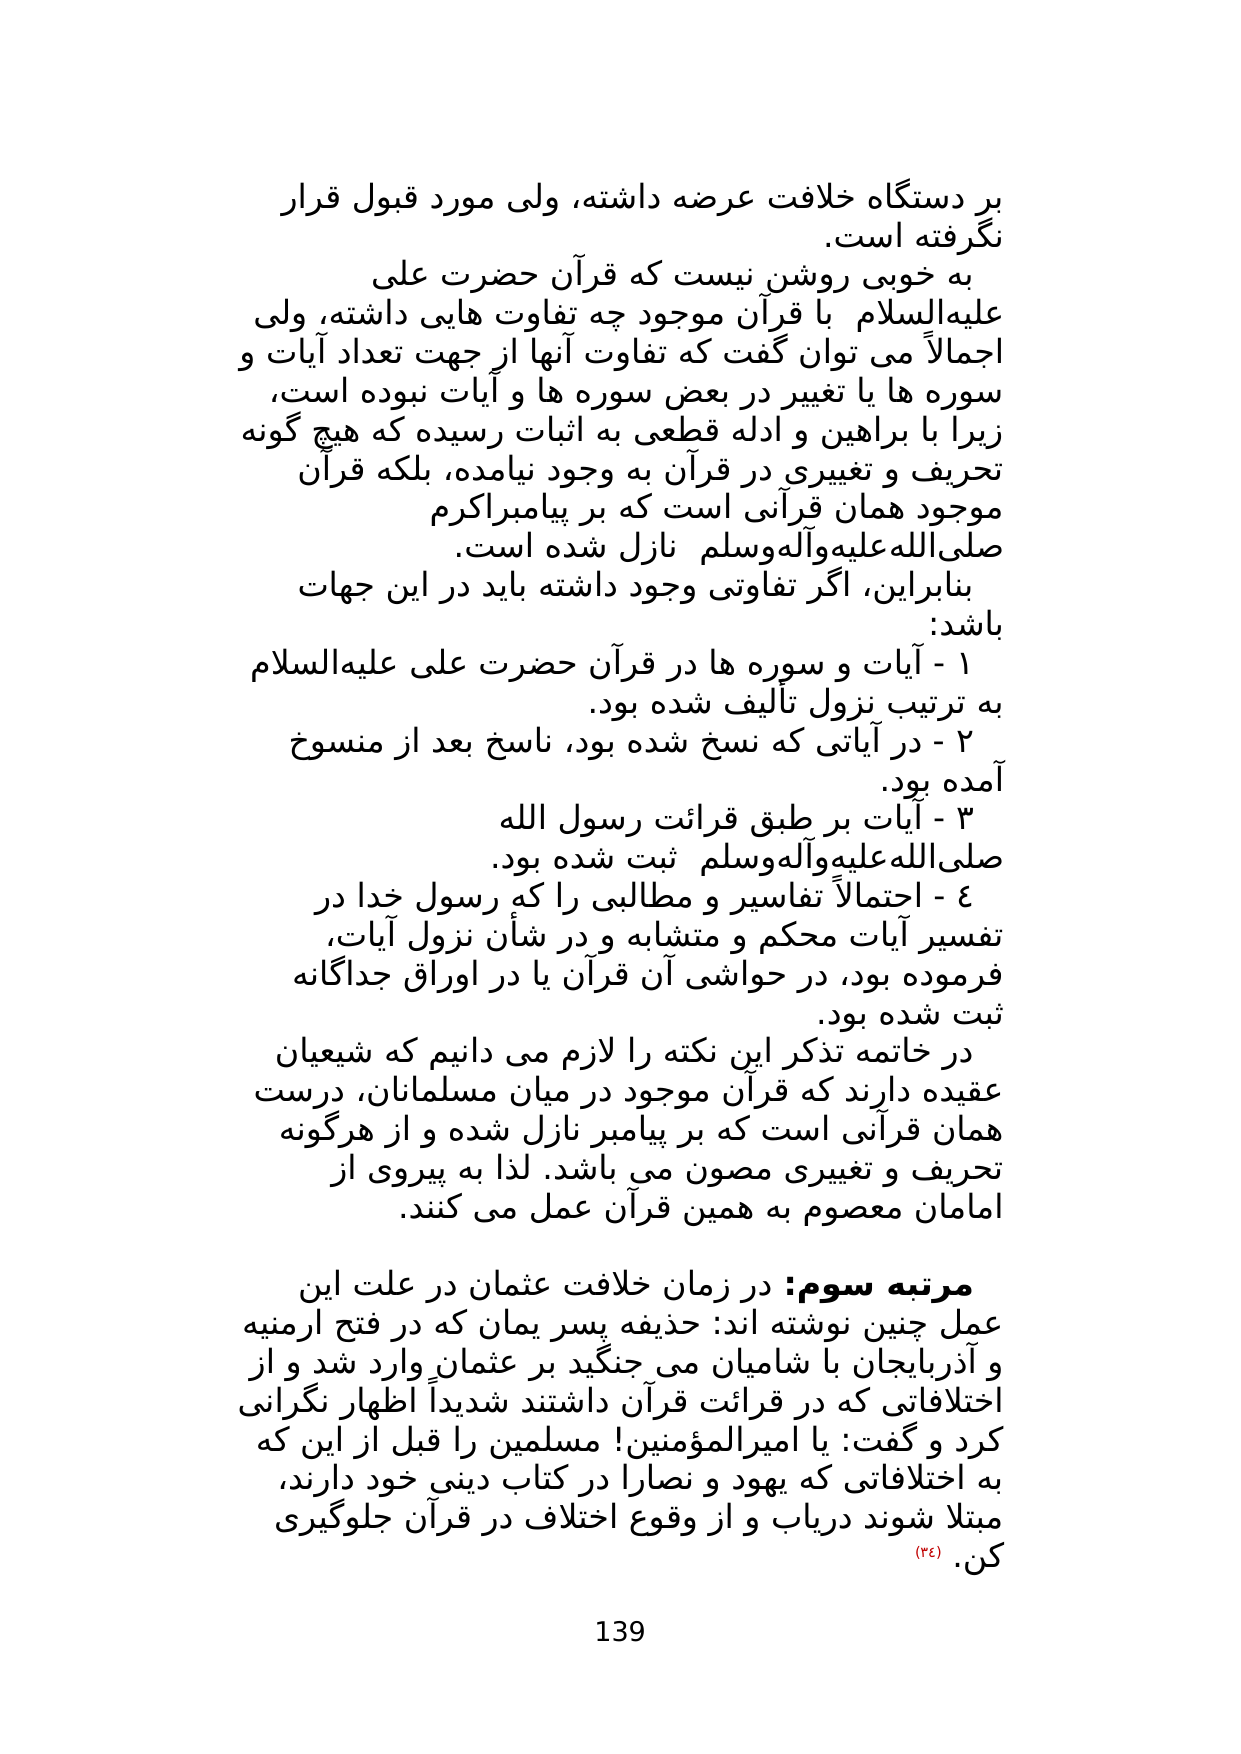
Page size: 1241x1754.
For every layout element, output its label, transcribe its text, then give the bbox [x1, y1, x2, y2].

text ٢ - در آياتى كه نسخ شده بود، ناسخ بعد از منسوخ آمده بود. [236, 721, 1004, 799]
text ٣ - آيات بر طبق قرائت رسول الله صلى‌الله‌عليه‌وآله‌وسلم ثبت شده بود. [236, 799, 1004, 877]
text در خاتمه تذكر اين نكته را لازم مى دانيم كه شيعيان عقيده دارند كه قرآن موجود در ميان مسلمانان، درست همان قرآنى است كه بر پيامبر نازل شده و از هرگونه تحريف و تغييرى مصون مى باشد. لذا به پيروى از امامان معصوم به همين قرآن عمل مى كنند. [236, 1032, 1004, 1226]
text ٤ - احتمالاً تفاسير و مطالبى را كه رسول خدا در تفسير آيات محكم و متشابه و در شأن نزول آيات، فرموده بود، در حواشى آن قرآن يا در اوراق جداگانه ثبت شده بود. [236, 877, 1004, 1032]
text ١ - آيات و سوره ها در قرآن حضرت على عليه‌السلام به ترتيب نزول تأليف شده بود. [236, 643, 1004, 721]
text مرتبه سوم: در زمان خلافت عثمان در علت اين عمل چنين نوشته اند: حذيفه پسر يمان كه در فتح ارمنيه و آذربايجان با شاميان مى جنگيد بر عثمان وارد شد و از اختلافاتى كه در قرائت قرآن داشتند شديداً اظهار نگرانى كرد و گفت: يا اميرالمؤمنين! مسلمين را قبل از اين كه به اختلافاتى كه يهود و نصارا در كتاب دينى خود دارند، مبتلا شوند درياب و از وقوع اختلاف در قرآن جلوگيرى كن. (٣٤) [236, 1264, 1004, 1575]
text به خوبى روشن نيست كه قرآن حضرت على عليه‌السلام با قرآن موجود چه تفاوت هايى داشته، ولى اجمالاً مى توان گفت كه تفاوت آنها از جهت تعداد آيات و سوره ها يا تغيير در بعض سوره ها و آيات نبوده است، زيرا با براهين و ادله قطعى به اثبات رسيده كه هيچ گونه تحريف و تغييرى در قرآن به وجود نيامده، بلكه قرآن موجود همان قرآنى است كه بر پيامبراكرم صلى‌الله‌عليه‌وآله‌وسلم نازل شده است. [236, 255, 1004, 566]
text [236, 177, 1004, 255]
text بنابراين، اگر تفاوتى وجود داشته بايد در اين جهات باشد: [236, 566, 1004, 643]
